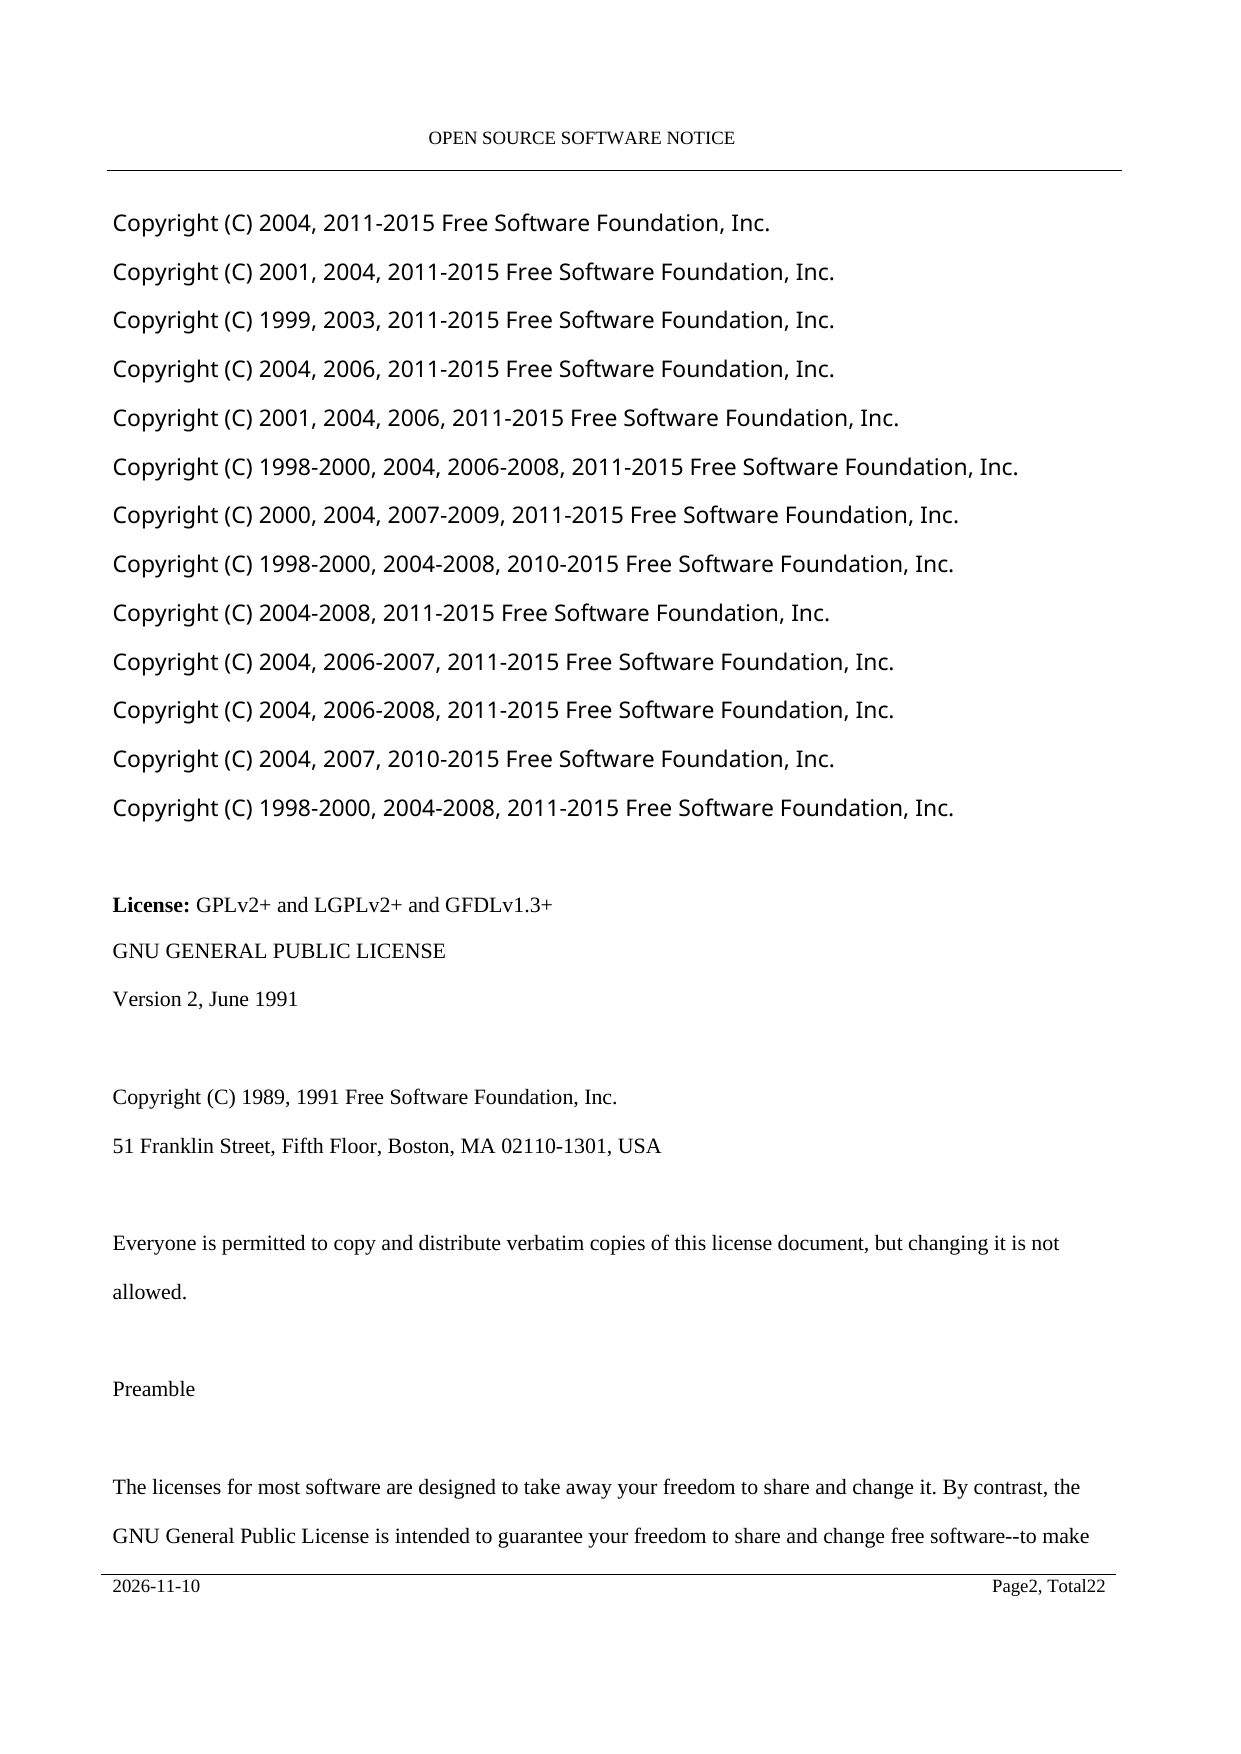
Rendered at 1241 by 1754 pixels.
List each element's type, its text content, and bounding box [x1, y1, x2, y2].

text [112, 206, 1128, 873]
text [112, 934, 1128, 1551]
text License: GPLv2+ and LGPLv2+ and GFDLv1.3+ [112, 889, 1128, 921]
